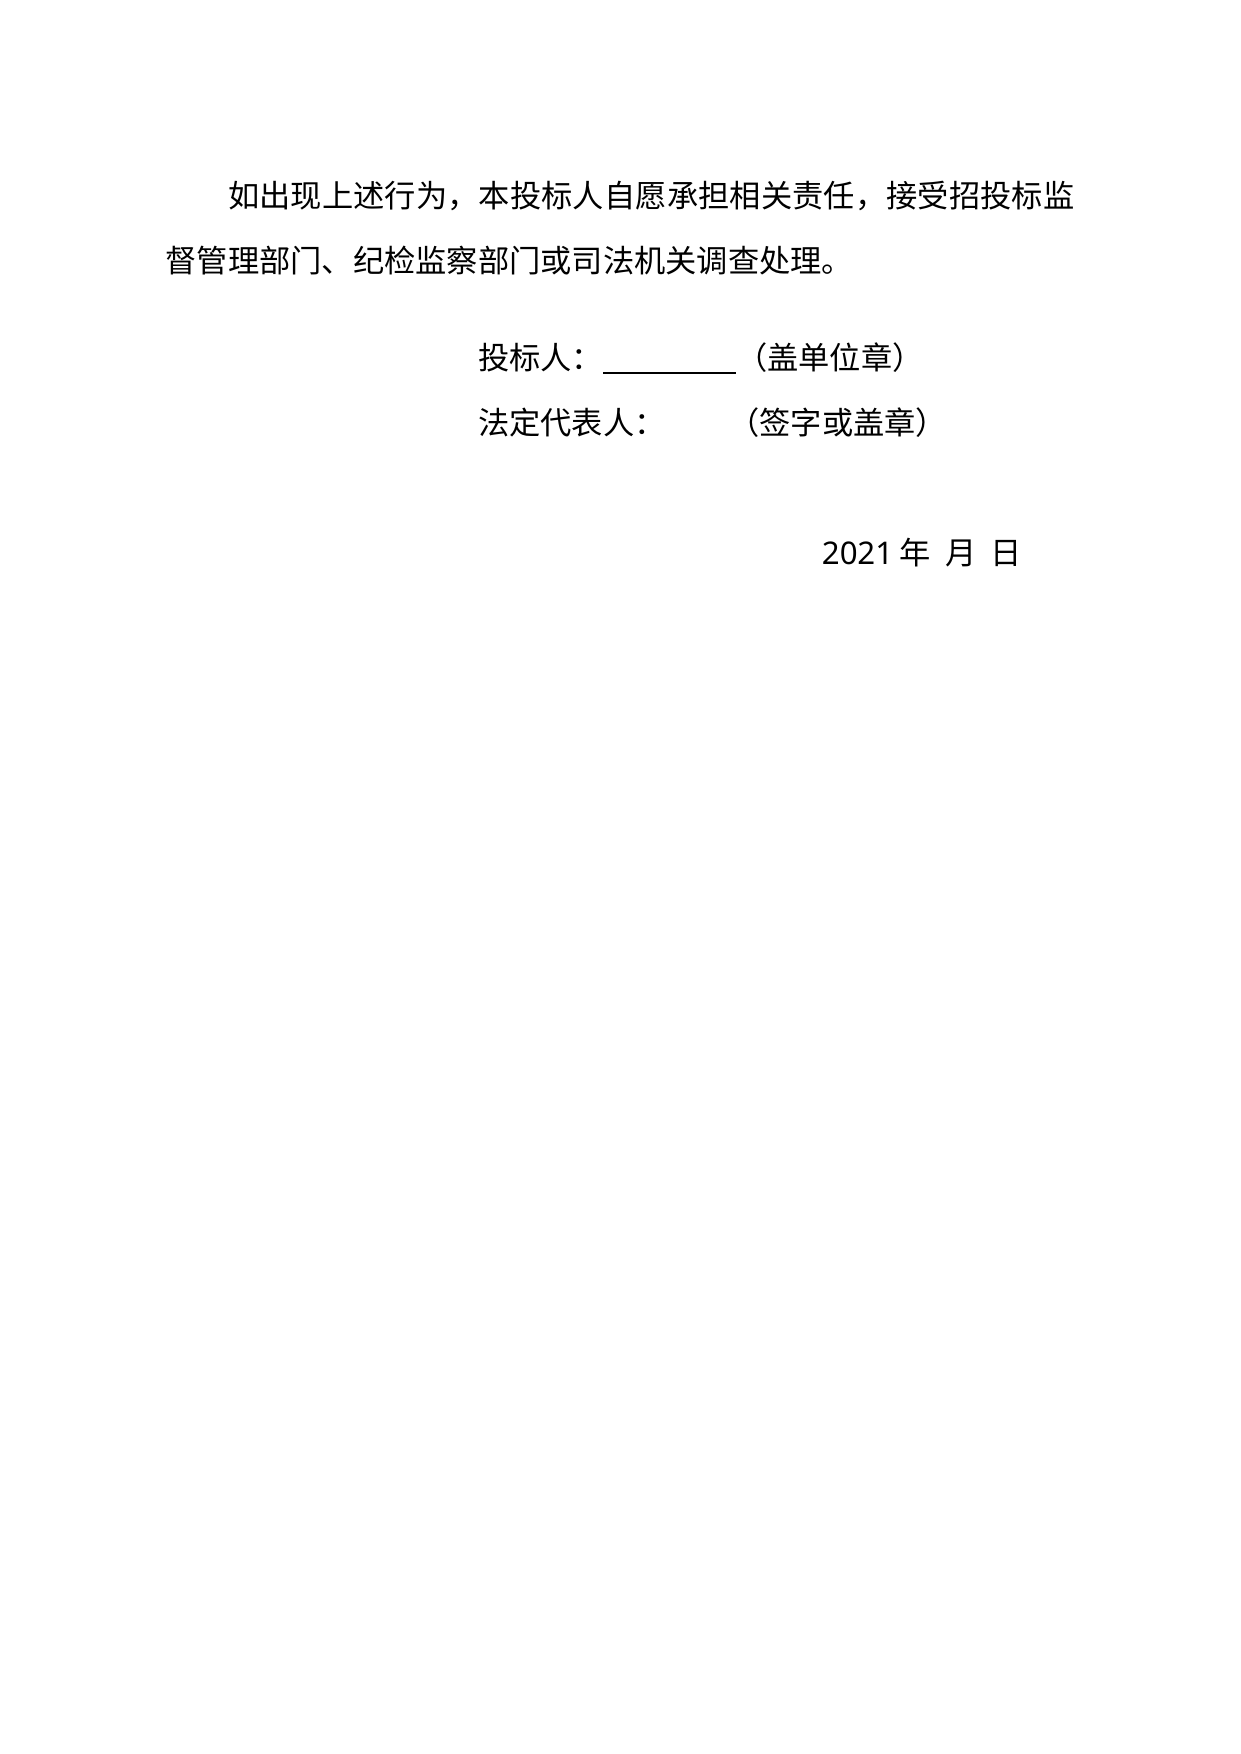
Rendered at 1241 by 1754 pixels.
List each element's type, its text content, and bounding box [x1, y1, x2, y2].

text 法定代表人： （签字或盖章） [165, 388, 1075, 453]
text 如出现上述行为，本投标人自愿承担相关责任，接受招投标监督管理部门、纪检监察部门或司法机关调查处理。 [165, 161, 1075, 291]
text 2021年 月 日 [165, 518, 1075, 583]
text 投标人： （盖单位章） [165, 323, 1075, 388]
